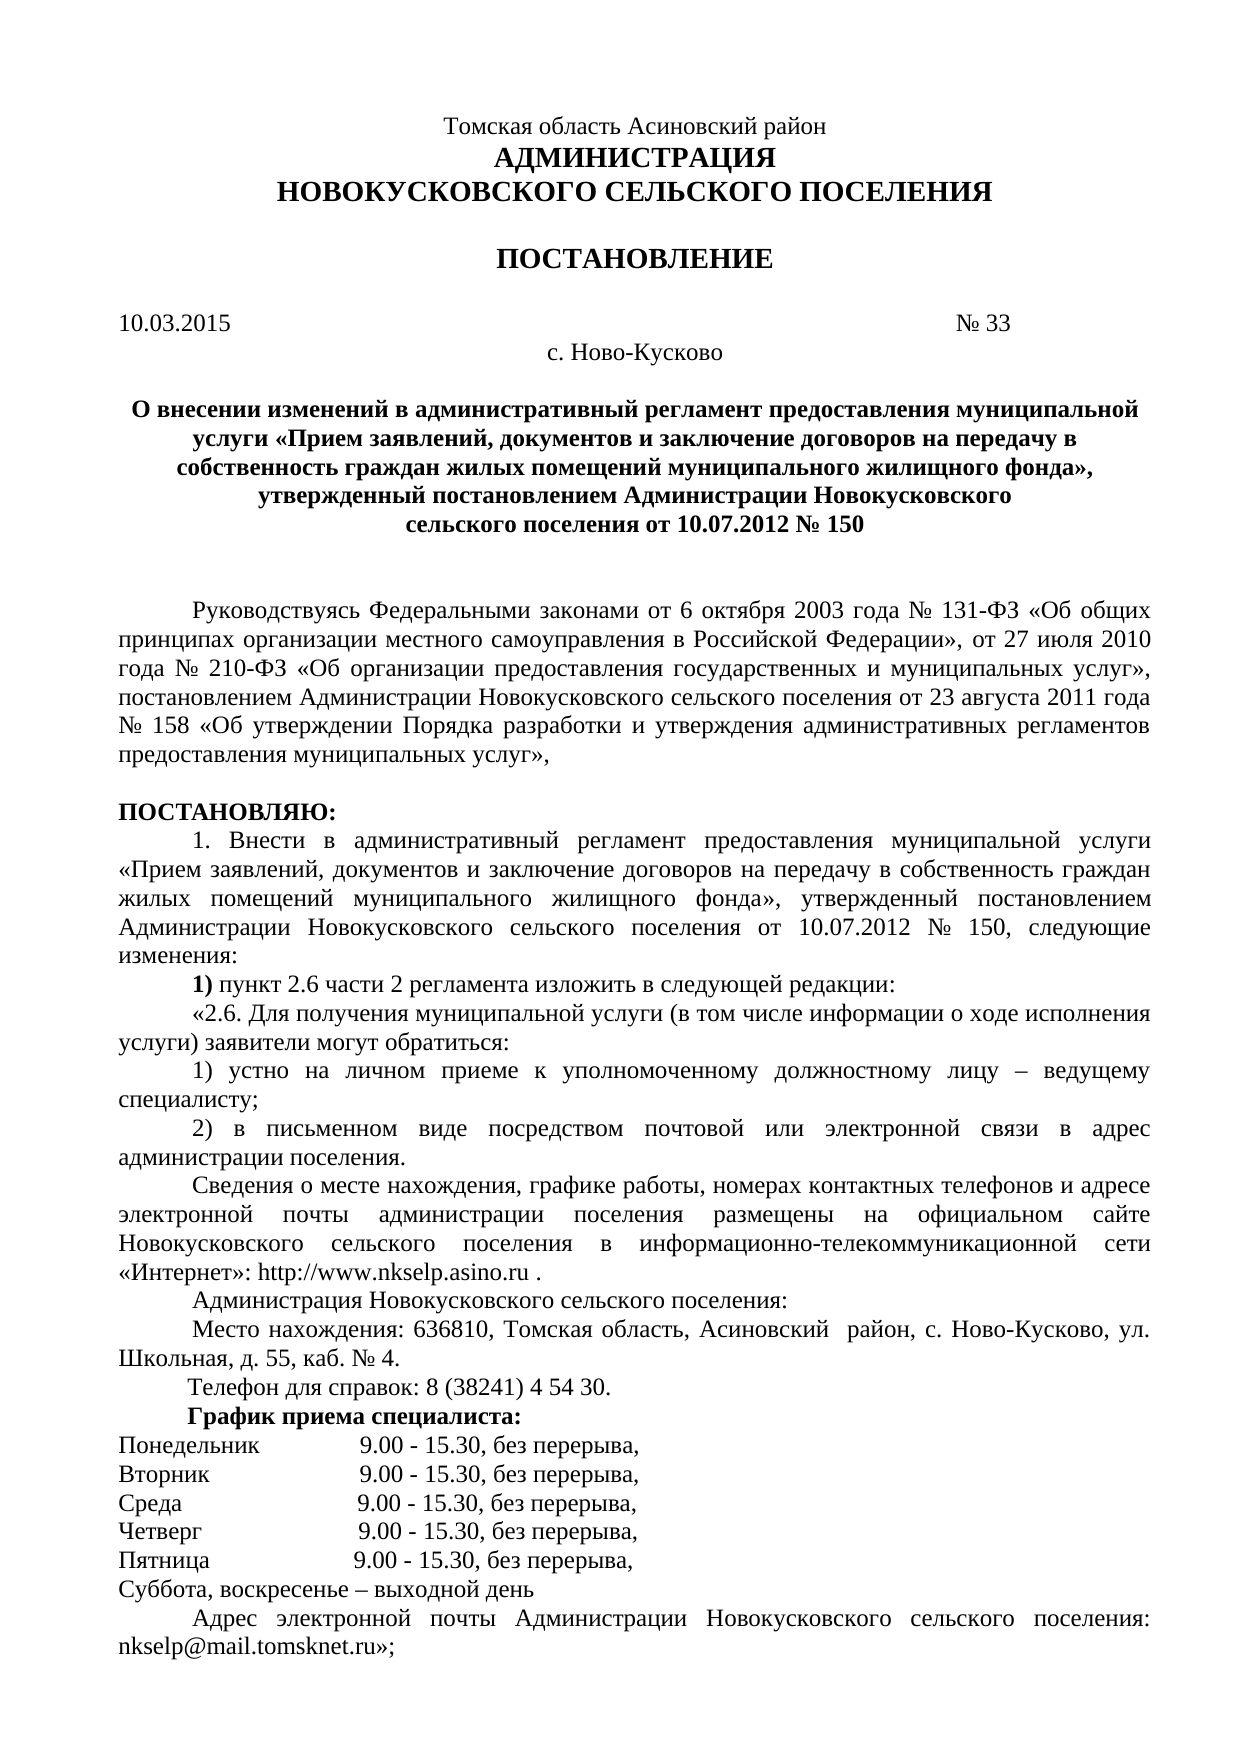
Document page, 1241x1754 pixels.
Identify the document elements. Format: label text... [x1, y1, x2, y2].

text ПОСТАНОВЛЯЮ: [118, 797, 1152, 825]
text Руководствуясь Федеральными законами от 6 октября 2003 года № 131-ФЗ «Об общих принципах организации местного самоуправления в Российской Федерации», от 27 июля 2010 года № 210-ФЗ «Об организации предоставления государственных и муниципальных услуг», постановлением Администрации Новокусковского сельского поселения от 23 августа 2011 года № 158 «Об утверждении Порядка разработки и утверждения административных регламентов предоставления муниципальных услуг», [118, 595, 1152, 768]
text Сведения о месте нахождения, графике работы, номерах контактных телефонов и адресе электронной почты администрации поселения размещены на официальном сайте Новокусковского сельского поселения в информационно-телекоммуникационной сети «Интернет»: http://www.nkselp.asino.ru . [118, 1170, 1152, 1285]
text 2) в письменном виде посредством почтовой или электронной связи в адрес администрации поселения. [118, 1113, 1152, 1170]
text 1) устно на личном приеме к уполномоченному должностному лицу – ведущему специалисту; [118, 1055, 1152, 1113]
text Четверг 9.00 - 15.30, без перерыва, [118, 1516, 1152, 1545]
text Понедельник 9.00 - 15.30, без перерыва, [118, 1430, 1152, 1459]
text Администрация Новокусковского сельского поселения: [118, 1285, 1152, 1314]
text О внесении изменений в административный регламент предоставления муниципальной услуги «Прием заявлений, документов и заключение договоров на передачу в собственность граждан жилых помещений муниципального жилищного фонда», [118, 394, 1152, 480]
text с. Ново-Кусково [118, 337, 1152, 365]
text АДМИНИСТРАЦИЯ [118, 140, 1152, 174]
text «2.6. Для получения муниципальной услуги (в том числе информации о ходе исполнения услуги) заявители могут обратиться: [118, 998, 1152, 1055]
text Вторник 9.00 - 15.30, без перерыва, [118, 1459, 1152, 1488]
text НОВОКУСКОВСКОГО СЕЛЬСКОГО ПОСЕЛЕНИЯ [118, 174, 1152, 207]
text График приема специалиста: [187, 1401, 1141, 1430]
text Место нахождения: 636810, Томская область, Асиновский район, с. Ново-Кусково, ул. Школьная, д. 55, каб. № 4. [118, 1314, 1152, 1372]
text 10.03.2015 № 33 [118, 308, 1152, 337]
text Адрес электронной почты Администрации Новокусковского сельского поселения: nkselp@mail.tomsknet.ru»; [118, 1603, 1152, 1660]
text сельского поселения от 10.07.2012 № 150 [118, 509, 1152, 538]
text 1. Внести в административный регламент предоставления муниципальной услуги «Прием заявлений, документов и заключение договоров на передачу в собственность граждан жилых помещений муниципального жилищного фонда», утвержденный постановлением Администрации Новокусковского сельского поселения от 10.07.2012 № 150, следующие изменения: [118, 825, 1152, 969]
text Телефон для справок: 8 (38241) 4 54 30. [118, 1372, 1141, 1400]
text Суббота, воскресенье – выходной день [118, 1574, 1152, 1603]
text 1) пункт 2.6 части 2 регламента изложить в следующей редакции: [118, 969, 1152, 998]
text ПОСТАНОВЛЕНИЕ [118, 241, 1152, 274]
text Пятница 9.00 - 15.30, без перерыва, [118, 1545, 1152, 1574]
text Среда 9.00 - 15.30, без перерыва, [118, 1488, 1152, 1516]
text Томская область Асиновский район [118, 111, 1152, 140]
text утвержденный постановлением Администрации Новокусковского [118, 480, 1152, 509]
